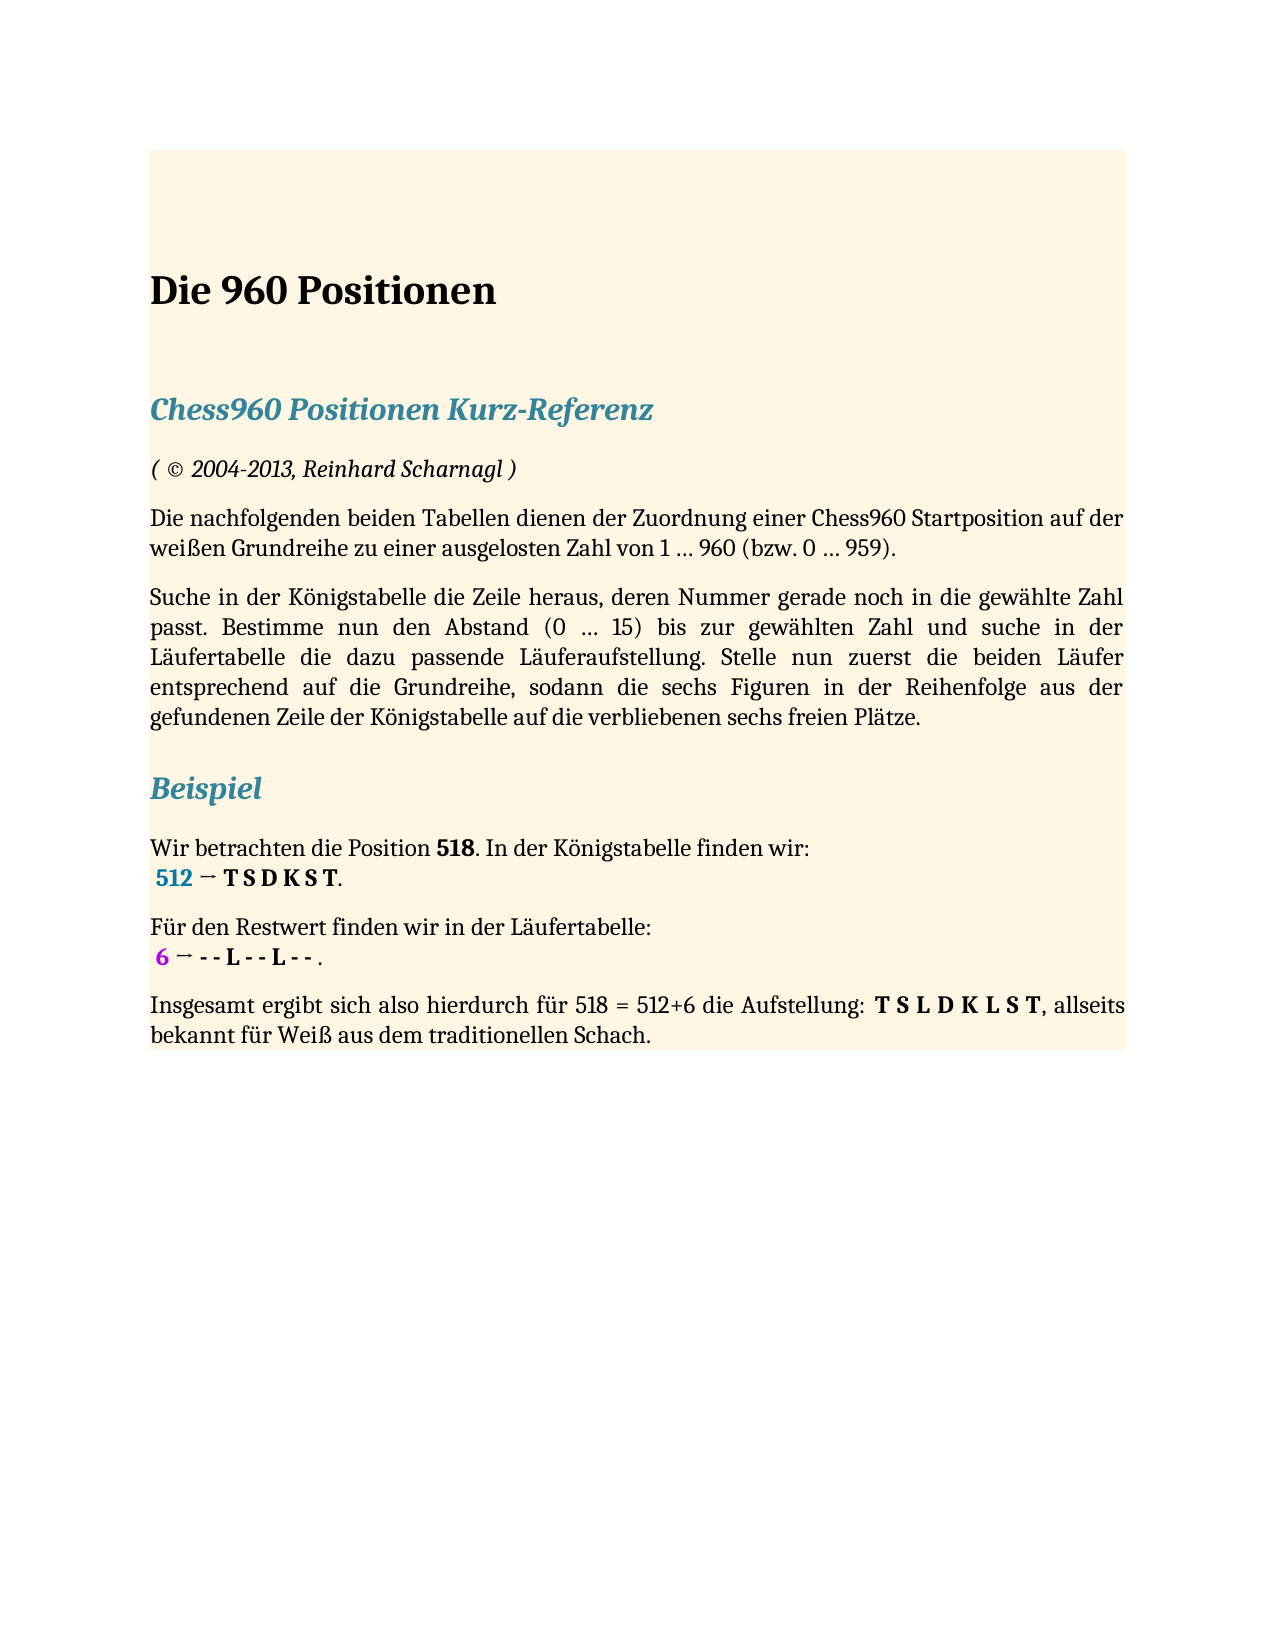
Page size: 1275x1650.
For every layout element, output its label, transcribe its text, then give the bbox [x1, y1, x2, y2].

text Wir betrachten die Position 518. In der Königstabelle finden wir: 512 → T S D K S T. [150, 832, 1125, 892]
text Die nachfolgenden beiden Tabellen dienen der Zuordnung einer Chess960 Startposition auf der weißen Grundreihe zu einer ausgelosten Zahl von 1 … 960 (bzw. 0 … 959). [150, 502, 1125, 562]
text Für den Restwert finden wir in der Läufertabelle: 6 → - - L - - L - - . [150, 911, 1125, 971]
text Suche in der Königstabelle die Zeile heraus, deren Nummer gerade noch in die gewählte Zahl passt. Bestimme nun den Abstand (0 … 15) bis zur gewählten Zahl und suche in der Läufertabelle die dazu passende Läuferaufstellung. Stelle nun zuerst die beiden Läufer entsprechend auf die Grundreihe, sodann die sechs Figuren in der Reihenfolge aus der gefundenen Zeile der Königstabelle auf die verbliebenen sechs freien Plätze. [150, 581, 1125, 731]
text Insgesamt ergibt sich also hierdurch für 518 = 512+6 die Aufstellung: T S L D K L S T, allseits bekannt für Weiß aus dem traditionellen Schach. [150, 990, 1125, 1050]
subtitle Chess960 Positionen Kurz-Referenz [150, 390, 1125, 429]
text ( © 2004-2013, Reinhard Scharnagl ) [150, 454, 1125, 484]
subtitle Beispiel [150, 769, 1125, 807]
subtitle Die 960 Positionen [150, 265, 1125, 315]
